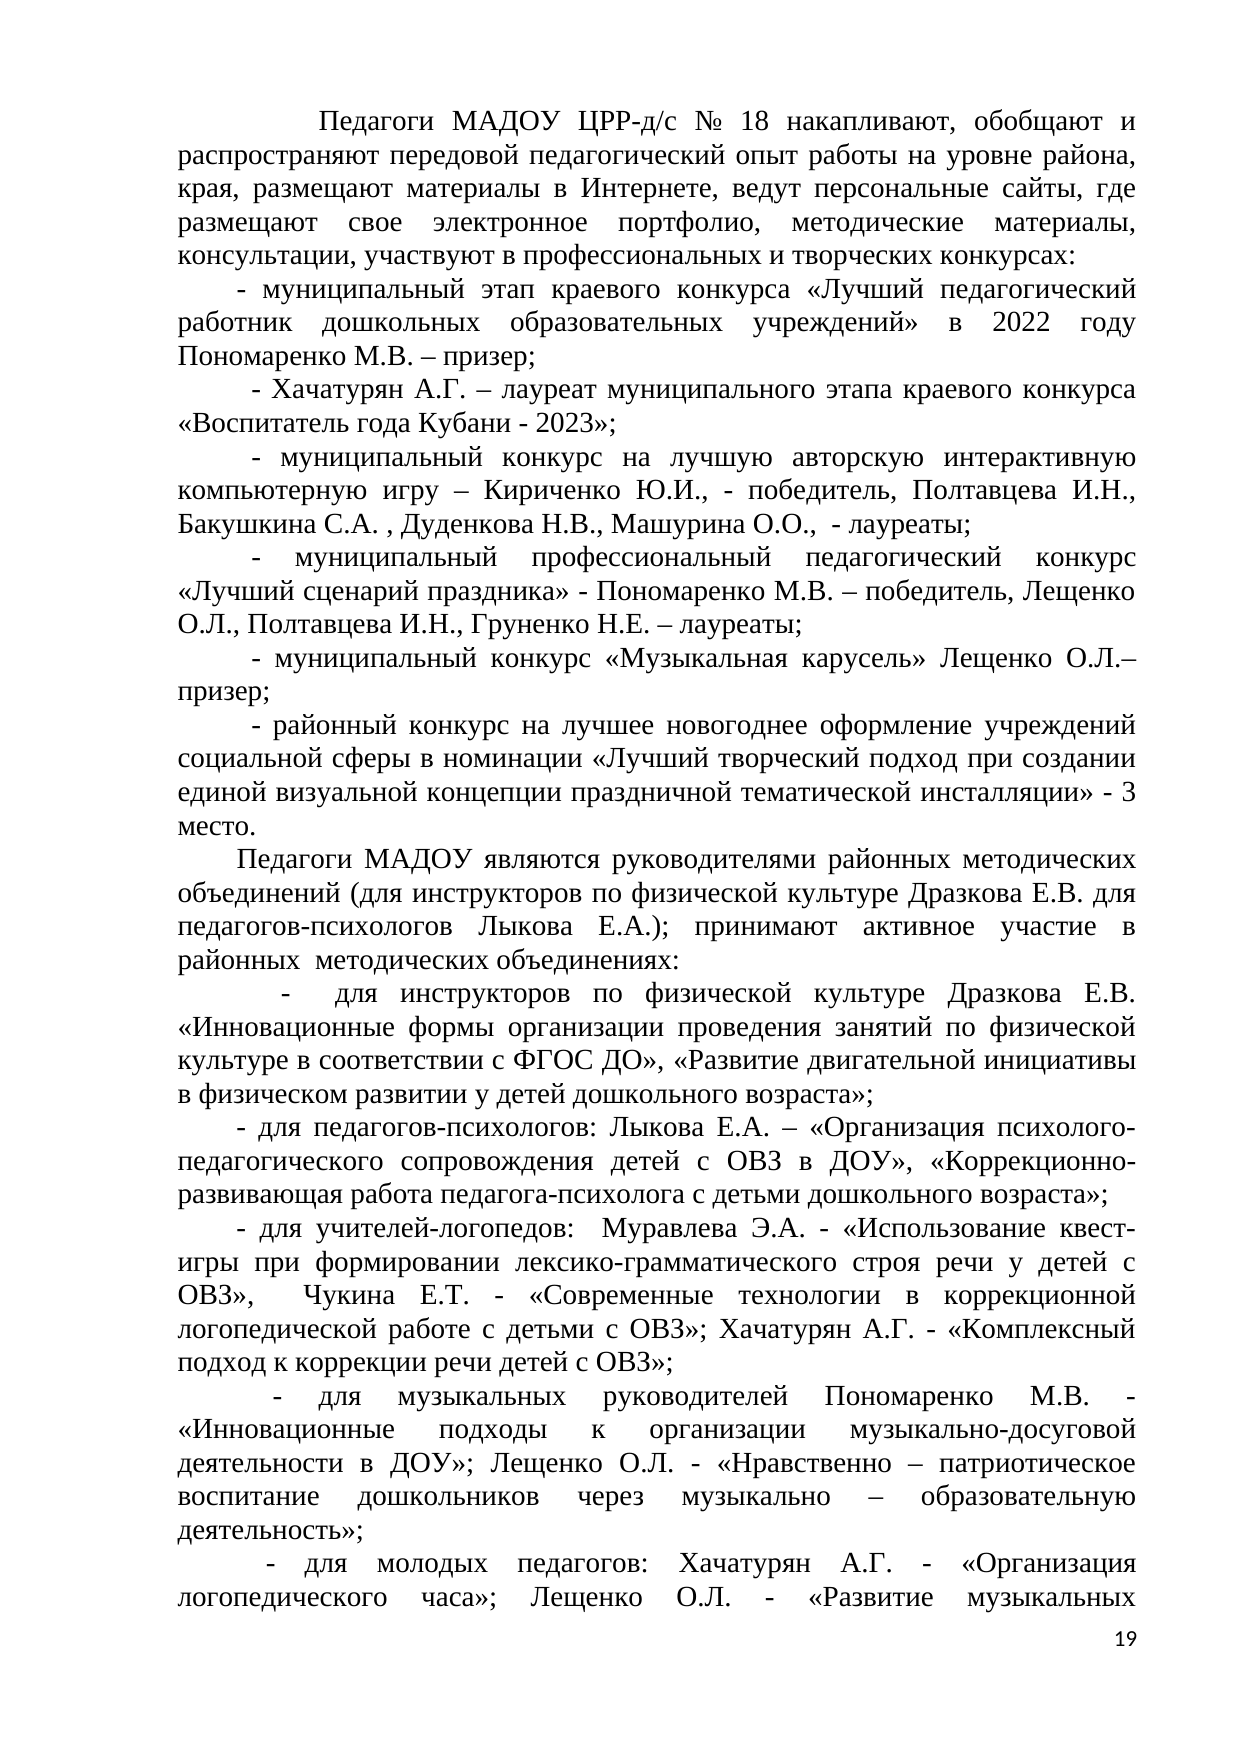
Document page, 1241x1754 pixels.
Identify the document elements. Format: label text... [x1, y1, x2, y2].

text - муниципальный профессиональный педагогический конкурс «Лучший сценарий праздника» - Пономаренко М.В. – победитель, Лещенко О.Л., Полтавцева И.Н., Груненко Н.Е. – лауреаты; [177, 539, 1137, 640]
text - Хачатурян А.Г. – лауреат муниципального этапа краевого конкурса «Воспитатель года Кубани - 2023»; [177, 372, 1137, 439]
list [177, 1546, 1137, 1613]
text - районный конкурс на лучшее новогоднее оформление учреждений социальной сферы в номинации «Лучший творческий подход при создании единой визуальной концепции праздничной тематической инсталляции» - 3 место. [177, 707, 1137, 841]
text Педагоги МАДОУ ЦРР-д/с № 18 накапливают, обобщают и распространяют передовой педагогический опыт работы на уровне района, края, размещают материалы в Интернете, ведут персональные сайты, где размещают свое электронное портфолио, методические материалы, консультации, участвуют в профессиональных и творческих конкурсах: [177, 103, 1137, 271]
text - для педагогов-психологов: Лыкова Е.А. – «Организация психолого-педагогического сопровождения детей с ОВЗ в ДОУ», «Коррекционно-развивающая работа педагога-психолога с детьми дошкольного возраста»; [177, 1109, 1137, 1210]
text - для музыкальных руководителей Пономаренко М.В. - «Инновационные подходы к организации музыкально-досуговой деятельности в ДОУ»; Лещенко О.Л. - «Нравственно – патриотическое воспитание дошкольников через музыкально – образовательную деятельность»; [177, 1378, 1137, 1546]
text - муниципальный конкурс «Музыкальная карусель» Лещенко О.Л.– призер; [177, 640, 1137, 707]
text - для инструкторов по физической культуре Дразкова Е.В. «Инновационные формы организации проведения занятий по физической культуре в соответствии с ФГОС ДО», «Развитие двигательной инициативы в физическом развитии у детей дошкольного возраста»; [177, 975, 1137, 1109]
text - для учителей-логопедов: Муравлева Э.А. - «Использование квест-игры при формировании лексико-грамматического строя речи у детей с ОВЗ», Чукина Е.Т. - «Современные технологии в коррекционной логопедической работе с детьми с ОВЗ»; Хачатурян А.Г. - «Комплексный подход к коррекции речи детей с ОВЗ»; [177, 1210, 1137, 1378]
text Педагоги МАДОУ являются руководителями районных методических объединений (для инструкторов по физической культуре Дразкова Е.В. для педагогов-психологов Лыкова Е.А.); принимают активное участие в районных методических объединениях: [177, 841, 1137, 975]
text - муниципальный этап краевого конкурса «Лучший педагогический работник дошкольных образовательных учреждений» в 2022 году Пономаренко М.В. – призер; [177, 271, 1137, 372]
text - муниципальный конкурс на лучшую авторскую интерактивную компьютерную игру – Кириченко Ю.И., - победитель, Полтавцева И.Н., Бакушкина С.А. , Дуденкова Н.В., Машурина О.О., - лауреаты; [177, 439, 1137, 539]
